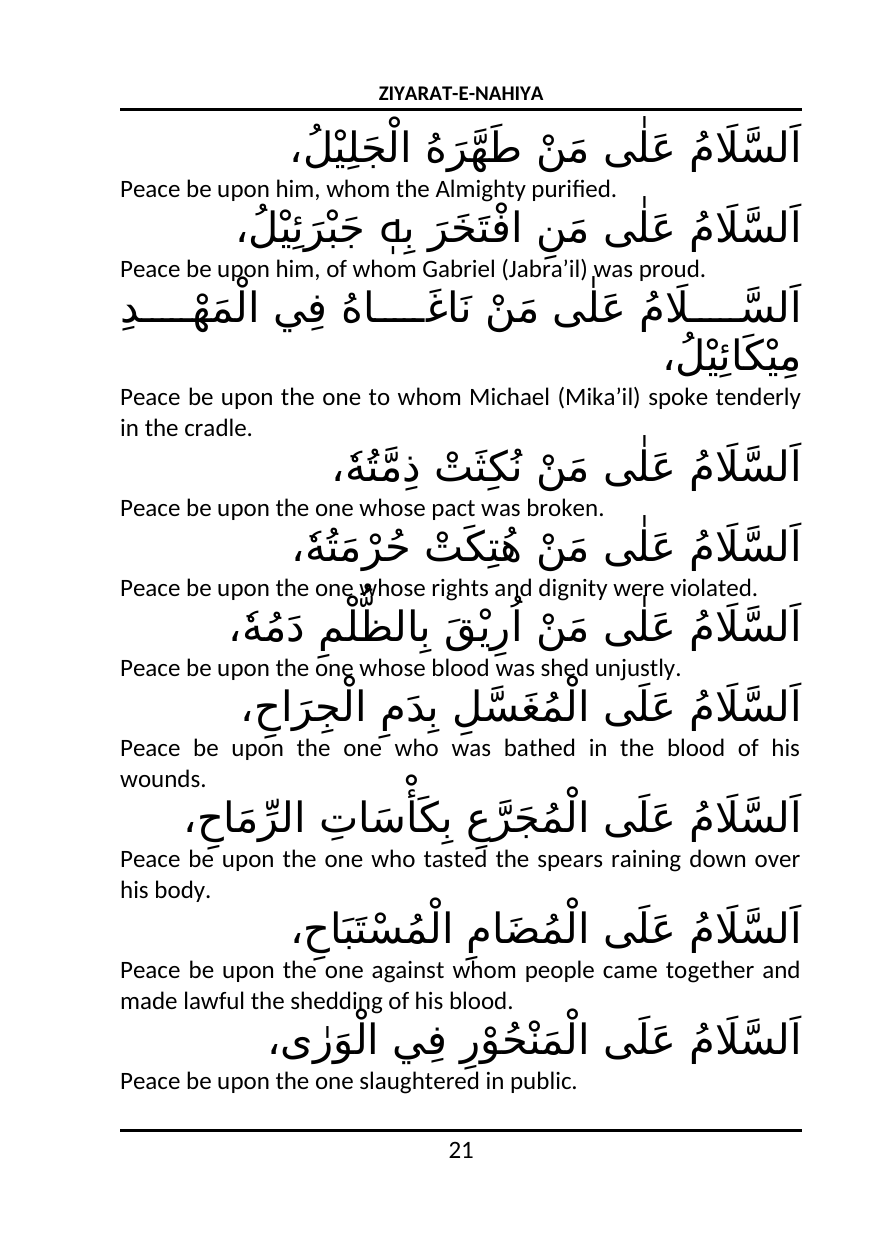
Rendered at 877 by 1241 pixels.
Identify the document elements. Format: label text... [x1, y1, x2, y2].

text Peace be upon the one against whom people came together and made lawful the shedding of his blood. [120, 953, 802, 1016]
text اَلسَّلَامُ عَلٰى مَنْ طَهَّرَهُ الْجَلِيْلُ، [120, 124, 802, 172]
text Peace be upon the one who tasted the spears raining down over his body. [120, 842, 802, 904]
text Peace be upon the one slaughtered in public. [120, 1064, 802, 1095]
text اَلسَّلَامُ عَلَى الْمُغَسَّلِ بِدَمِ الْجِرَاحِ، [120, 682, 802, 731]
text Peace be upon him, of whom Gabriel (Jabra’il) was proud. [120, 252, 802, 283]
text اَلسَّلَامُ عَلٰى مَنْ نُكِثَتْ ذِمَّتُهٗ، [120, 443, 802, 492]
text Peace be upon him, whom the Almighty purified. [120, 172, 802, 204]
text Peace be upon the one whose pact was broken. [120, 492, 802, 523]
text Peace be upon the one whose blood was shed unjustly. [120, 651, 802, 682]
text اَلسَّلَامُ عَلَى الْمَنْحُوْرِ فِي الْوَرٰى، [120, 1016, 802, 1064]
text اَلسَّلَامُ عَلَى الْمُجَرَّعِ بِكَأْسَاتِ الرِّمَاحِ، [120, 793, 802, 842]
text Peace be upon the one to whom Michael (Mika’il) spoke tenderly in the cradle. [120, 381, 802, 443]
text اَلسَّلَامُ عَلَى الْمُضَامِ الْمُسْتَبَاحِ، [120, 904, 802, 953]
text اَلسَّلَامُ عَلٰى مَنْ هُتِكَتْ حُرْمَتُهٗ، [120, 523, 802, 571]
text Peace be upon the one who was bathed in the blood of his wounds. [120, 731, 802, 793]
text اَلسَّلَامُ عَلٰى مَنْ نَاغَاهُ فِي الْمَهْدِ مِيْكَائِيْلُ، [120, 283, 802, 381]
text اَلسَّلَامُ عَلٰى مَنْ اُرِيْقَ بِالظُّلْمِ دَمُهٗ، [120, 603, 802, 651]
text اَلسَّلَامُ عَلٰى مَنِ افْتَخَرَ بِهٖ جَبْرَئِيْلُ، [120, 204, 802, 252]
text Peace be upon the one whose rights and dignity were violated. [120, 571, 802, 603]
